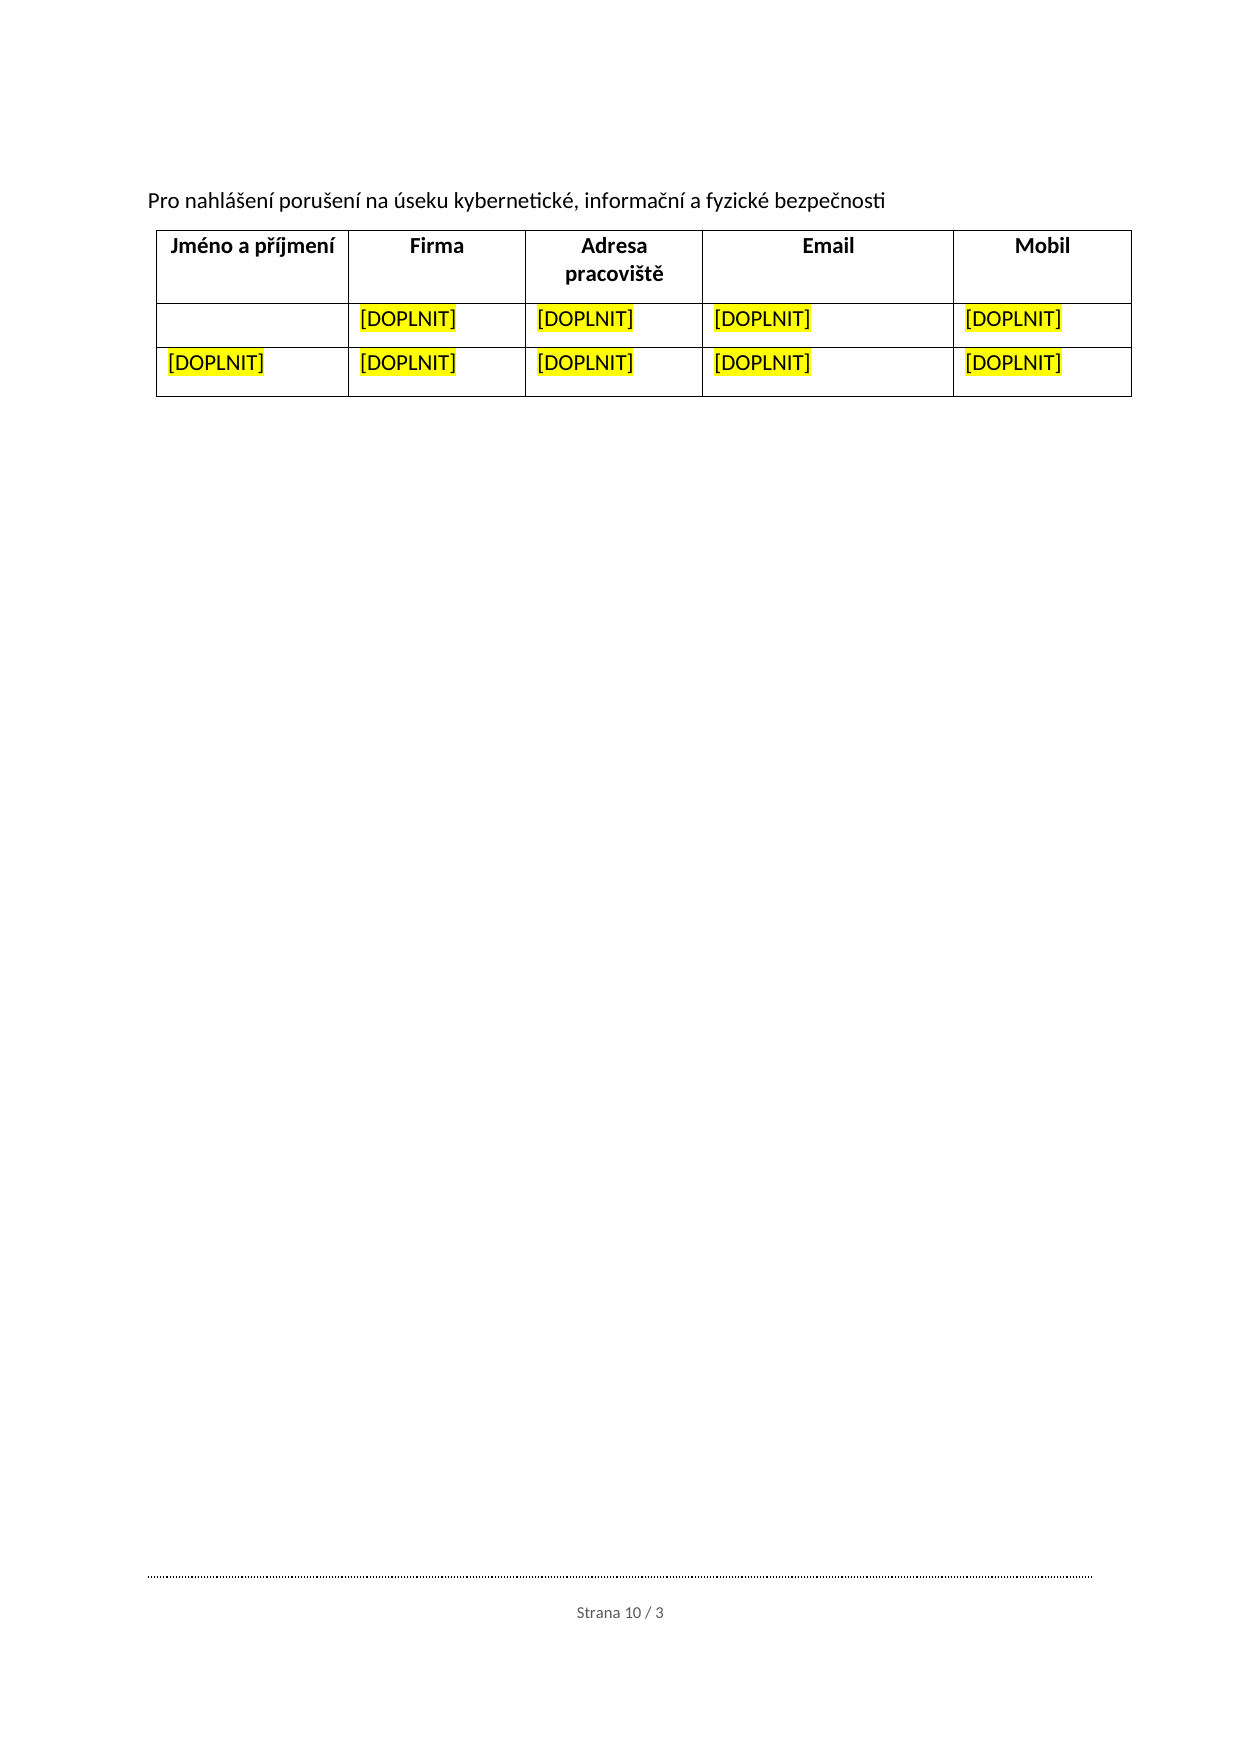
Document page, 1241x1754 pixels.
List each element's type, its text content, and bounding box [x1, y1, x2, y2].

table_cell [DOPLNIT] [157, 348, 348, 396]
table_cell [157, 304, 348, 347]
table_cell [DOPLNIT] [349, 304, 525, 347]
table_header Adresa pracoviště [526, 231, 702, 303]
text Pro nahlášení porušení na úseku kybernetické, informační a fyzické bezpečnosti [148, 186, 1092, 214]
table_header Email [703, 231, 953, 303]
table_cell [DOPLNIT] [526, 304, 702, 347]
table_cell [DOPLNIT] [954, 304, 1131, 347]
table_cell [DOPLNIT] [954, 348, 1131, 396]
table_header Jméno a příjmení [157, 231, 348, 303]
table_cell [DOPLNIT] [349, 348, 525, 396]
table_header Mobil [954, 231, 1131, 303]
table_cell [DOPLNIT] [703, 348, 953, 396]
table_header Firma [349, 231, 525, 303]
table_cell [DOPLNIT] [526, 348, 702, 396]
table_cell [DOPLNIT] [703, 304, 953, 347]
